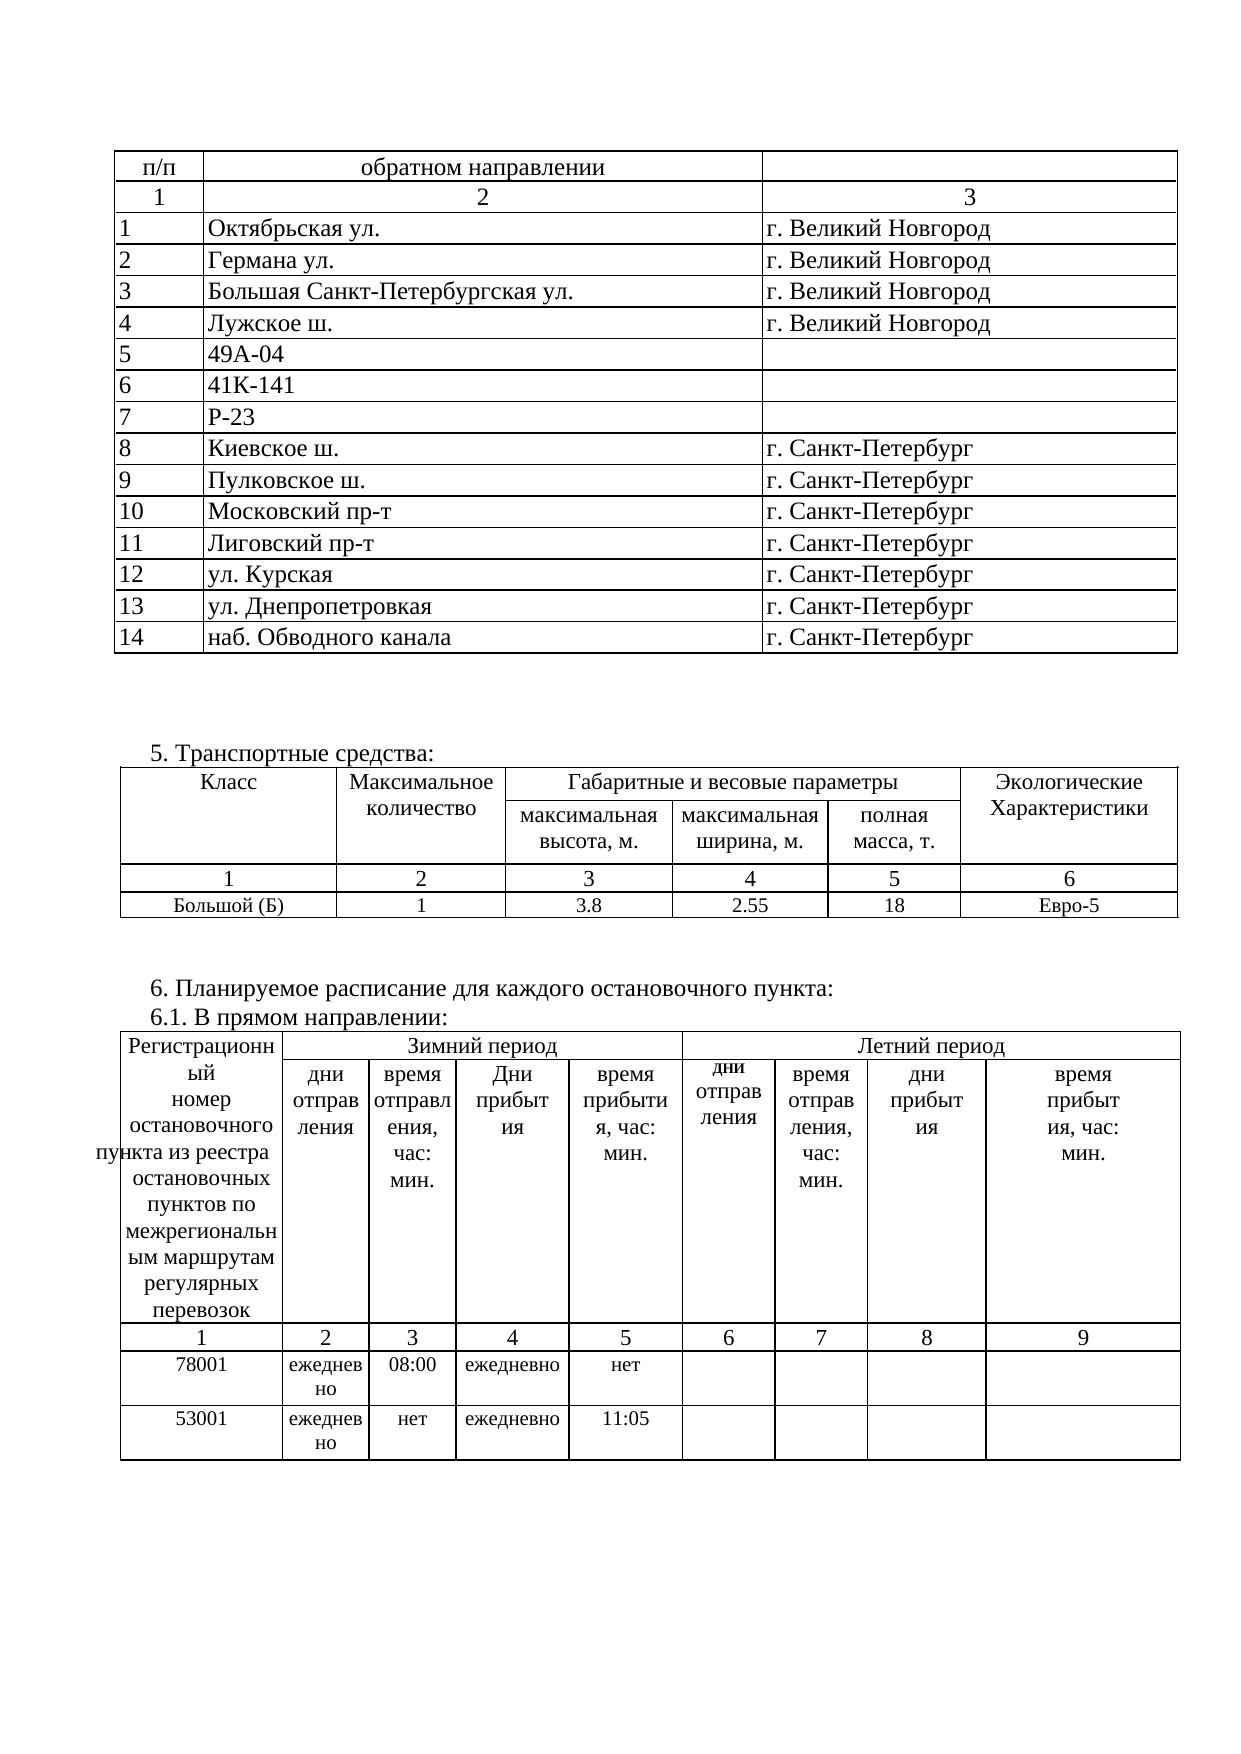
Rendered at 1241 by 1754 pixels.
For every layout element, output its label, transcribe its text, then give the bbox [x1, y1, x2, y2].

table_cell время отправл ения, час: мин. [370, 1060, 455, 1322]
table_cell [683, 1352, 774, 1404]
table_cell г. Санкт-Петербург [763, 464, 1177, 495]
table_cell г. Санкт-Петербург [763, 621, 1177, 652]
table_cell 08:00 [370, 1352, 455, 1404]
table_cell 3 [370, 1324, 455, 1350]
table_cell Лиговский пр-т [204, 528, 762, 558]
table_cell [763, 369, 1177, 401]
table_cell ул. Днепропетровкая [204, 591, 762, 621]
table_cell 4 [457, 1324, 568, 1350]
table_cell 3 [506, 865, 672, 891]
table_cell Дни прибыт ия [457, 1060, 568, 1322]
table_cell 7 [115, 402, 203, 432]
table_cell ежедневно [283, 1406, 368, 1459]
table_cell 14 [115, 622, 203, 652]
table_cell 11 [115, 528, 203, 558]
table_cell время прибыт ия, час: мин. [987, 1060, 1180, 1322]
table_cell 41К-141 [204, 371, 762, 401]
table_header Зимний период [283, 1032, 682, 1059]
table_cell [868, 1406, 985, 1459]
table_cell г. Великий Новгород [763, 275, 1177, 306]
table_cell 18 [829, 893, 960, 917]
table_cell г. Санкт-Петербург [763, 558, 1177, 589]
table_cell ДНИ отправ ления [683, 1060, 774, 1322]
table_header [763, 152, 1177, 180]
table_cell [776, 1406, 867, 1459]
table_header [121, 1032, 282, 1322]
table_cell 2 [115, 244, 203, 275]
table_cell наб. Обводного канала [204, 622, 762, 652]
table_cell 3 [763, 180, 1177, 212]
table_cell дни прибыт ия [868, 1060, 985, 1322]
table_cell полная масса, т. [829, 801, 960, 863]
table_header Максимальное количество [337, 768, 505, 863]
table_cell г. Санкт-Петербург [763, 526, 1177, 558]
table_cell ежедневно [457, 1406, 568, 1459]
table_cell 8 [868, 1324, 985, 1350]
table_cell время отправ ления, час: мин. [776, 1060, 867, 1322]
table_cell Большая Санкт-Петербургская ул. [204, 276, 762, 306]
table_cell Большой (Б) [121, 893, 336, 917]
table_cell Пулковское ш. [204, 465, 762, 495]
table_cell 1 [121, 1324, 282, 1350]
table_cell 12 [115, 559, 203, 589]
table_cell 2 [204, 182, 762, 212]
table_cell 1 [337, 893, 505, 917]
table_cell 6 [961, 865, 1177, 891]
table_cell 1 [115, 181, 203, 212]
table_header Габаритные и весовые параметры [506, 768, 960, 800]
table_cell 4 [673, 865, 827, 891]
table_cell 1 [121, 865, 336, 891]
table_cell время прибыти я, час: мин. [570, 1060, 682, 1322]
table_cell ежедневно [283, 1352, 368, 1404]
table_cell 2 [337, 865, 505, 891]
table_cell 9 [115, 465, 203, 495]
table_cell 2 [283, 1324, 368, 1350]
table_cell 53001 [121, 1406, 282, 1459]
table_cell 3 [115, 276, 203, 306]
text 6.1. В прямом направлении: [150, 1002, 1090, 1031]
table_cell 9 [987, 1324, 1180, 1350]
text 5. Транспортные средства: [150, 738, 1090, 766]
table_cell Московский пр-т [204, 497, 762, 526]
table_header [204, 152, 762, 180]
table_cell 10 [115, 496, 203, 526]
table_cell [987, 1352, 1180, 1404]
table_header Класс [121, 768, 336, 863]
table_cell ежедневно [457, 1352, 568, 1404]
table_cell [763, 401, 1177, 432]
table_cell ул. Курская [204, 560, 762, 589]
table_cell дни отправ ления [283, 1060, 368, 1322]
table_cell Лужское ш. [204, 308, 762, 338]
table_cell максимальная ширина, м. [673, 801, 827, 863]
table_cell [868, 1352, 985, 1404]
text 6. Планируемое расписание для каждого остановочного пункта: [150, 973, 1090, 1002]
table_cell Киевское ш. [204, 434, 762, 463]
table_cell 6 [683, 1324, 774, 1350]
table_cell [987, 1406, 1180, 1459]
table_cell 13 [115, 590, 203, 621]
table_cell 3.8 [506, 893, 672, 917]
table_cell 78001 [121, 1352, 282, 1404]
table_cell максимальная высота, м. [506, 801, 672, 863]
table_header Летний период [683, 1032, 1180, 1059]
table_cell г. Санкт-Петербург [763, 589, 1177, 621]
table_cell 49А-04 [204, 339, 762, 369]
table_cell 6 [115, 370, 203, 401]
table_cell г. Великий Новгород [763, 243, 1177, 275]
table_header Экологические Характеристики [961, 768, 1177, 863]
table_cell 5 [829, 865, 960, 891]
table_cell 4 [115, 307, 203, 338]
table_cell 1 [115, 213, 203, 243]
table_cell 7 [776, 1324, 867, 1350]
table_cell Октябрьская ул. [204, 213, 762, 243]
table_cell [763, 338, 1177, 369]
table_cell 8 [115, 433, 203, 463]
table_cell Р-23 [204, 402, 762, 432]
table_cell г. Санкт-Петербург [763, 432, 1177, 463]
table_cell Евро-5 [961, 893, 1177, 917]
table_cell 2.55 [673, 893, 827, 917]
table_cell г. Великий Новгород [763, 212, 1177, 243]
table_header N п/п [115, 152, 203, 180]
table_cell [683, 1406, 774, 1459]
table_cell нет [370, 1406, 455, 1459]
table_cell г. Санкт-Петербург [763, 495, 1177, 526]
table_cell нет [570, 1352, 682, 1404]
table_cell Германа ул. [204, 245, 762, 275]
table_cell 5 [115, 339, 203, 369]
table_cell г. Великий Новгород [763, 306, 1177, 338]
table_cell [776, 1352, 867, 1404]
table_cell 5 [570, 1324, 682, 1350]
table_cell 11:05 [570, 1406, 682, 1459]
